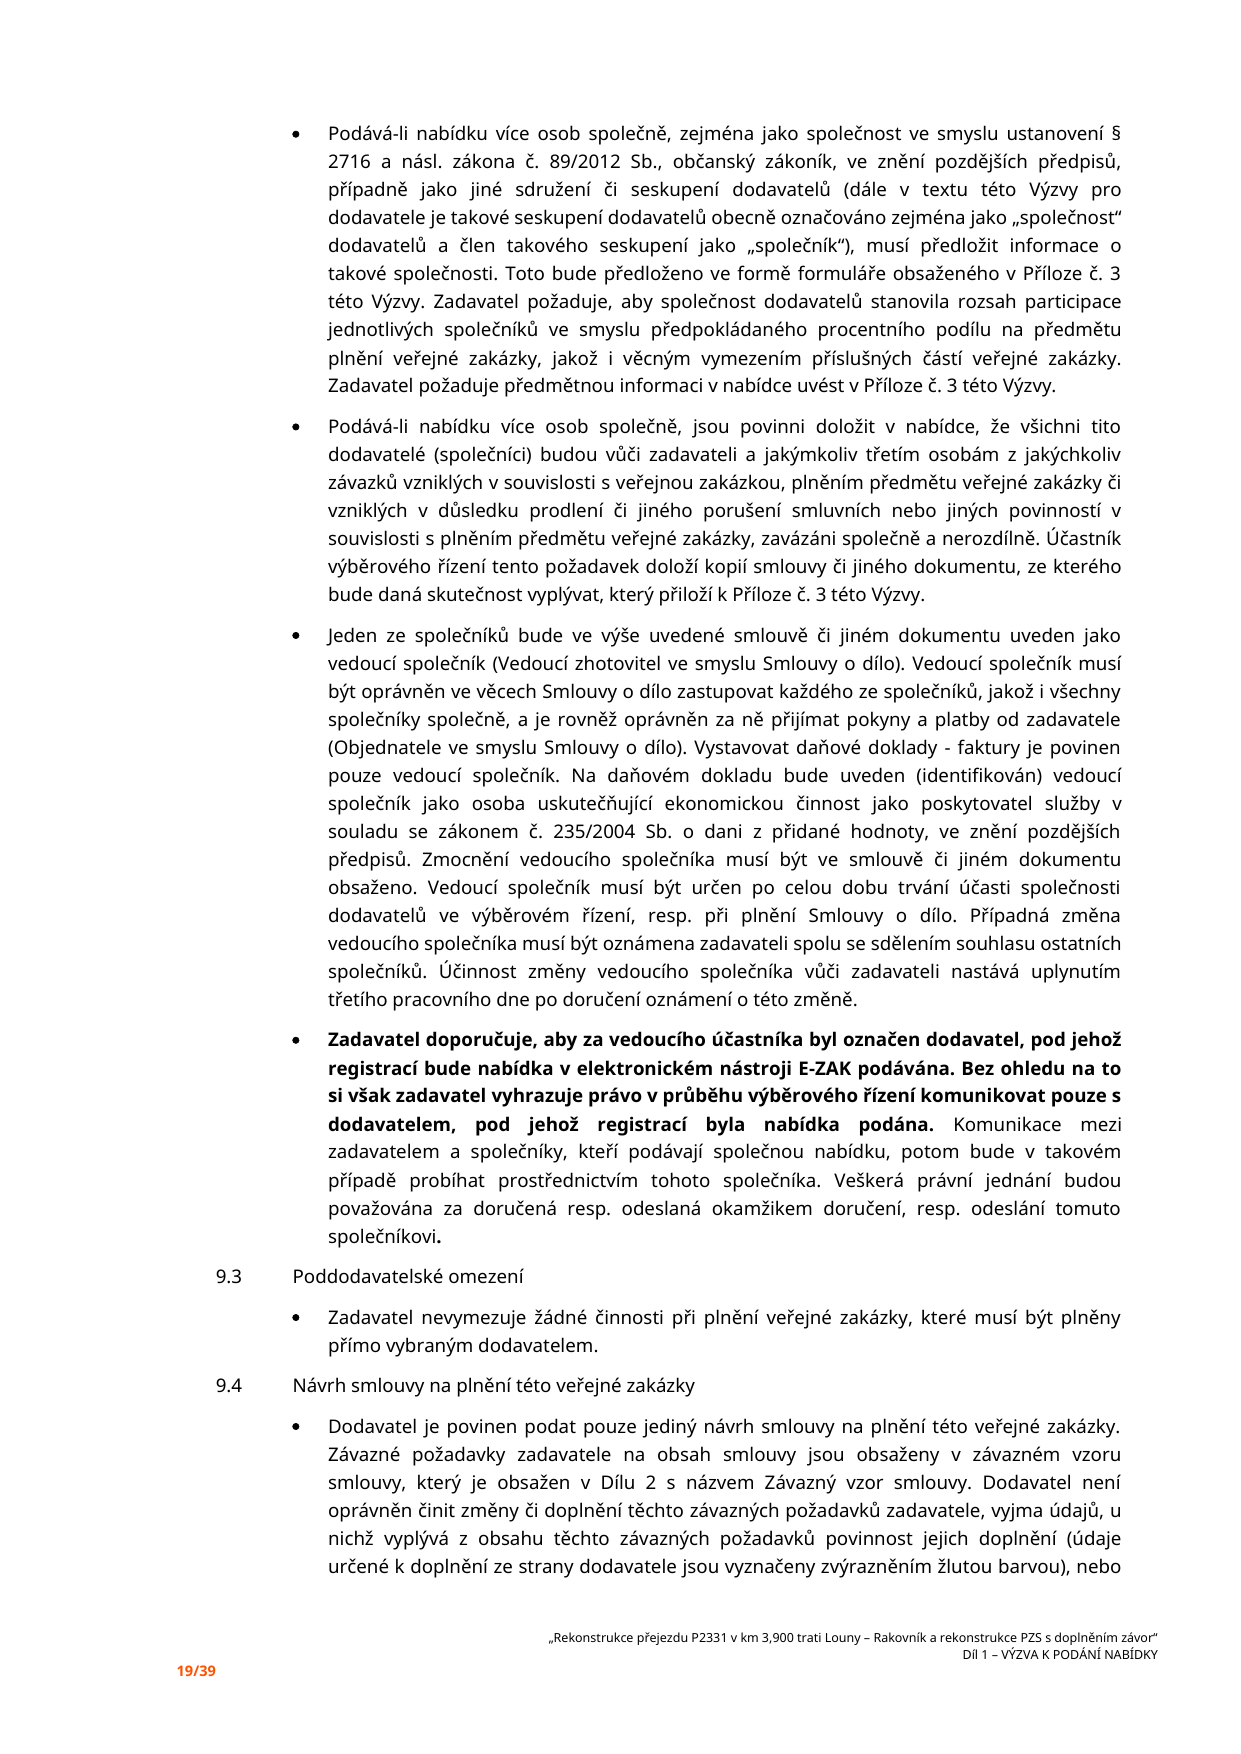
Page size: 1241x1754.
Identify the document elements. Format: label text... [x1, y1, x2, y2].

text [292, 1413, 1122, 1579]
text Zadavatel nevymezuje žádné činnosti při plnění veřejné zakázky, které musí být plněny přímo vybraným dodavatelem. [292, 1304, 1122, 1357]
text Zadavatel doporučuje, aby za vedoucího účastníka byl označen dodavatel, pod jehož registrací bude nabídka v elektronickém nástroji E-ZAK podávána. Bez ohledu na to si však zadavatel vyhrazuje právo v průběhu výběrového řízení komunikovat pouze s dodavatelem, pod jehož registrací byla nabídka podána. Komunikace mezi zadavatelem a společníky, kteří podávají společnou nabídku, potom bude v takovém případě probíhat prostřednictvím tohoto společníka. Veškerá právní jednání budou považována za doručená resp. odeslaná okamžikem doručení, resp. odeslání tomuto společníkovi. [292, 1027, 1122, 1248]
text Podává-li nabídku více osob společně, jsou povinni doložit v nabídce, že všichni tito dodavatelé (společníci) budou vůči zadavateli a jakýmkoliv třetím osobám z jakýchkoliv závazků vzniklých v souvislosti s veřejnou zakázkou, plněním předmětu veřejné zakázky či vzniklých v důsledku prodlení či jiného porušení smluvních nebo jiných povinností v souvislosti s plněním předmětu veřejné zakázky, zavázáni společně a nerozdílně. Účastník výběrového řízení tento požadavek doloží kopií smlouvy či jiného dokumentu, ze kterého bude daná skutečnost vyplývat, který přiloží k Příloze č. 3 této Výzvy. [292, 413, 1122, 607]
text Poddodavatelské omezení [216, 1263, 1122, 1289]
text Návrh smlouvy na plnění této veřejné zakázky [216, 1372, 1122, 1398]
text Podává-li nabídku více osob společně, zejména jako společnost ve smyslu ustanovení § 2716 a násl. zákona č. 89/2012 Sb., občanský zákoník, ve znění pozdějších předpisů, případně jako jiné sdružení či seskupení dodavatelů (dále v textu této Výzvy pro dodavatele je takové seskupení dodavatelů obecně označováno zejména jako „společnost“ dodavatelů a člen takového seskupení jako „společník“), musí předložit informace o takové společnosti. Toto bude předloženo ve formě formuláře obsaženého v Příloze č. 3 této Výzvy. Zadavatel požaduje, aby společnost dodavatelů stanovila rozsah participace jednotlivých společníků ve smyslu předpokládaného procentního podílu na předmětu plnění veřejné zakázky, jakož i věcným vymezením příslušných částí veřejné zakázky. Zadavatel požaduje předmětnou informaci v nabídce uvést v Příloze č. 3 této Výzvy. [292, 121, 1122, 398]
text Jeden ze společníků bude ve výše uvedené smlouvě či jiném dokumentu uveden jako vedoucí společník (Vedoucí zhotovitel ve smyslu Smlouvy o dílo). Vedoucí společník musí být oprávněn ve věcech Smlouvy o dílo zastupovat každého ze společníků, jakož i všechny společníky společně, a je rovněž oprávněn za ně přijímat pokyny a platby od zadavatele (Objednatele ve smyslu Smlouvy o dílo). Vystavovat daňové doklady - faktury je povinen pouze vedoucí společník. Na daňovém dokladu bude uveden (identifikován) vedoucí společník jako osoba uskutečňující ekonomickou činnost jako poskytovatel služby v souladu se zákonem č. 235/2004 Sb. o dani z přidané hodnoty, ve znění pozdějších předpisů. Zmocnění vedoucího společníka musí být ve smlouvě či jiném dokumentu obsaženo. Vedoucí společník musí být určen po celou dobu trvání účasti společnosti dodavatelů ve výběrovém řízení, resp. při plnění Smlouvy o dílo. Případná změna vedoucího společníka musí být oznámena zadavateli spolu se sdělením souhlasu ostatních společníků. Účinnost změny vedoucího společníka vůči zadavateli nastává uplynutím třetího pracovního dne po doručení oznámení o této změně. [292, 622, 1122, 1012]
